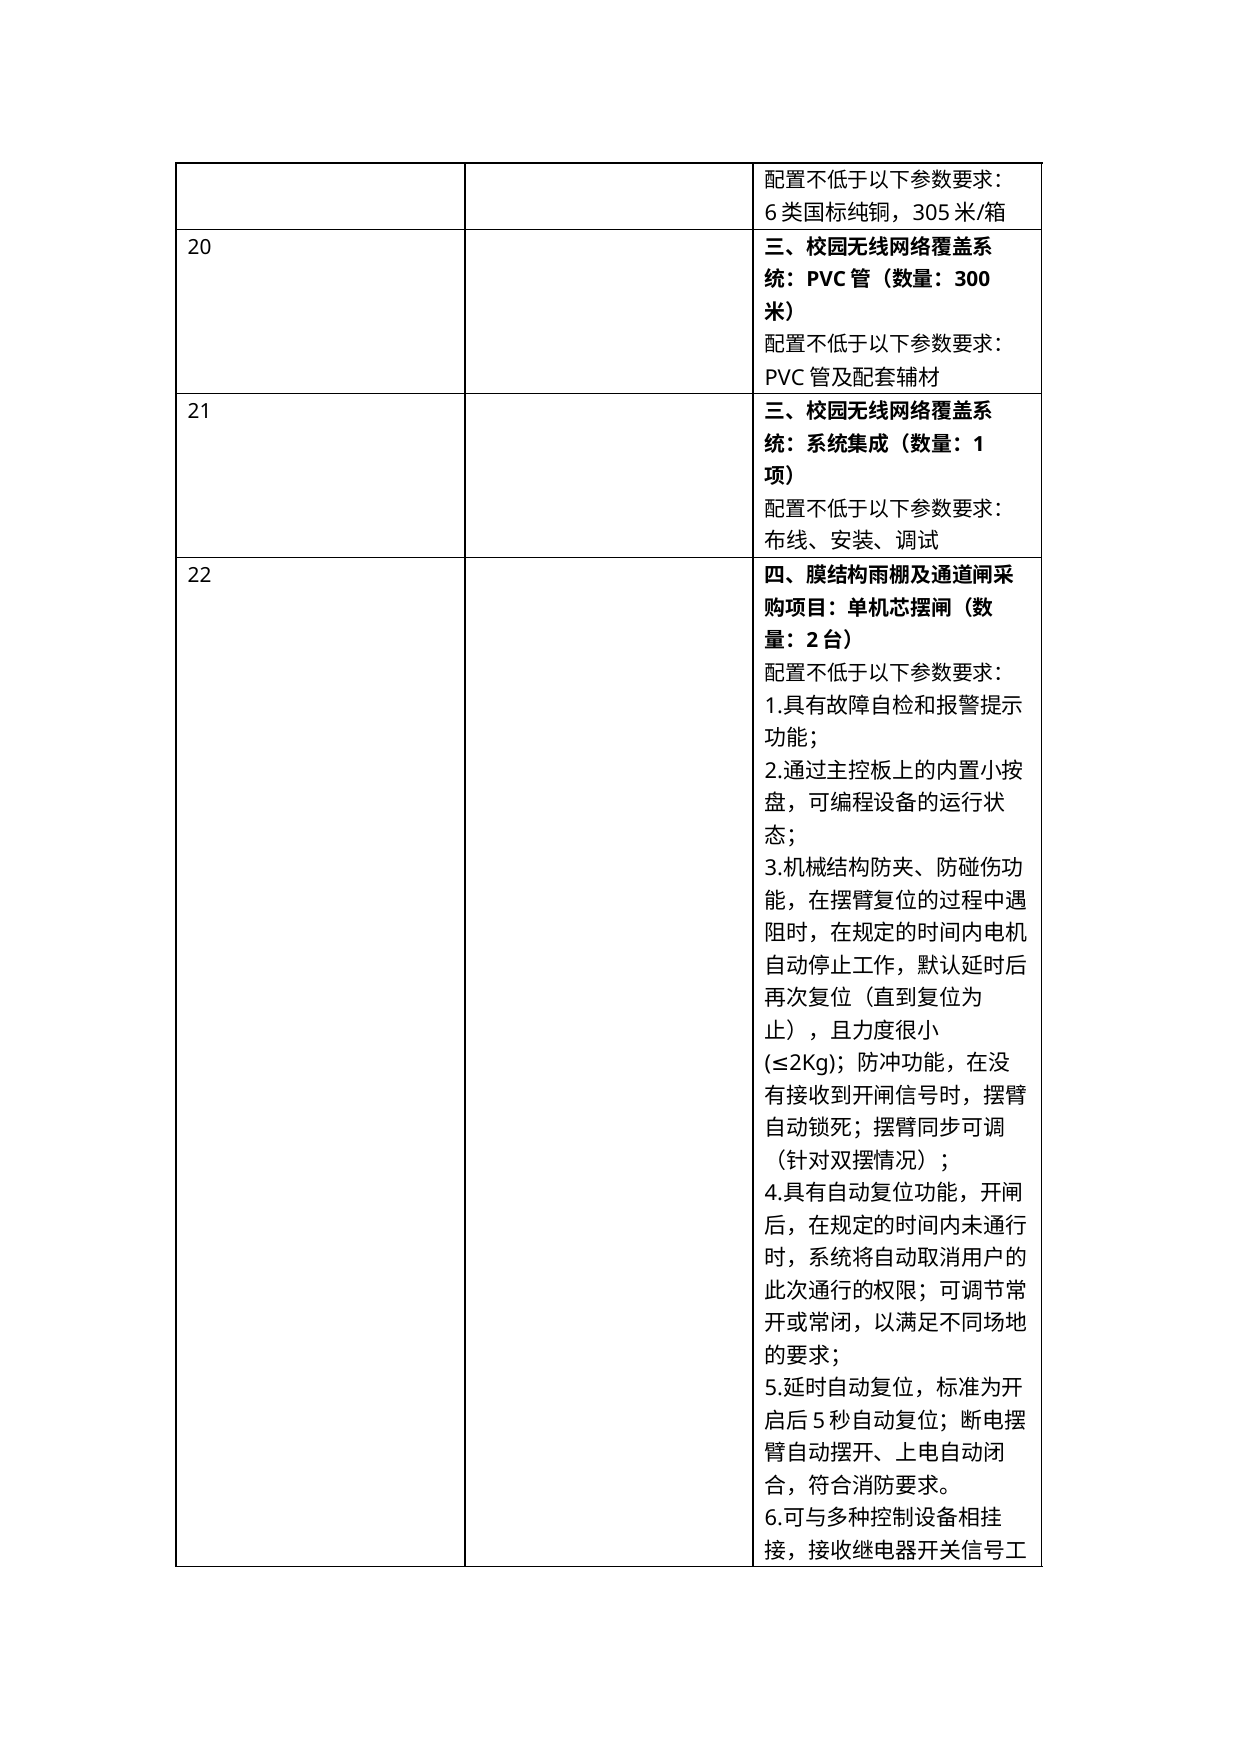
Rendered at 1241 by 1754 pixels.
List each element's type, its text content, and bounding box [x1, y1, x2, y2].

table_cell 19 [177, 164, 464, 228]
table_cell 三、校园无线网络覆盖系统：PVC管（数量：300米） 配置不低于以下参数要求： PVC管及配套辅材 [754, 230, 1041, 393]
table_cell [466, 558, 752, 1566]
table_cell 22 [177, 558, 464, 1566]
table_cell [466, 230, 752, 393]
table_cell 三、校园无线网络覆盖系统：系统集成（数量：1项） 配置不低于以下参数要求： 布线、安装、调试 [754, 394, 1041, 557]
table_cell 20 [177, 230, 464, 393]
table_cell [754, 164, 1041, 228]
table_cell [466, 394, 752, 557]
table_cell 21 [177, 394, 464, 557]
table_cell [754, 558, 1041, 1566]
table_cell [466, 164, 752, 228]
